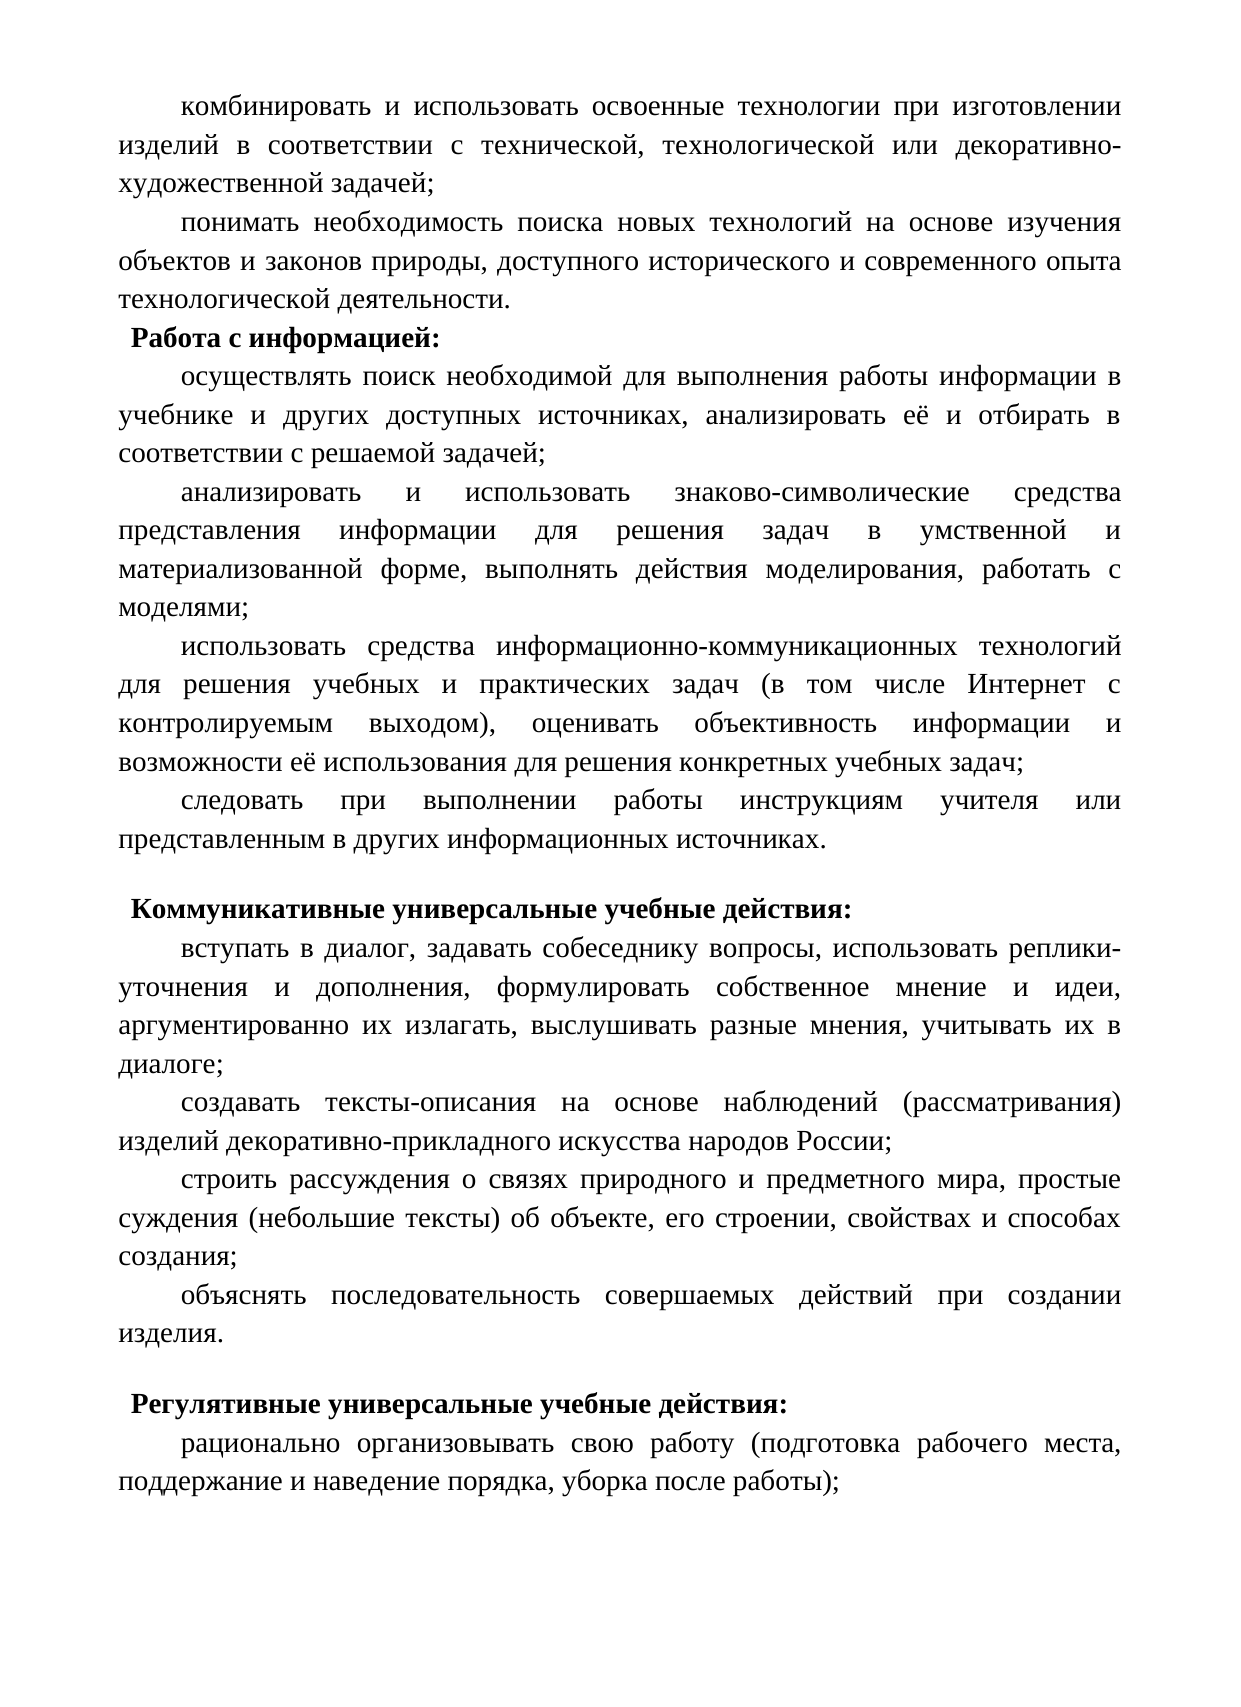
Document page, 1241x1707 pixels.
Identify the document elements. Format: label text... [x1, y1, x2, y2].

text понимать необходимость поиска новых технологий на основе изучения объектов и законов природы, доступного исторического и современного опыта технологической деятельности. [118, 204, 1122, 315]
text Работа с информацией: [131, 320, 1122, 353]
text Регулятивные универсальные учебные действия: [131, 1386, 1122, 1420]
text создавать тексты-описания на основе наблюдений (рассматривания) изделий декоративно-прикладного искусства народов России; [118, 1084, 1122, 1156]
text анализировать и использовать знаково-символические средства представления информации для решения задач в умственной и материализованной форме, выполнять действия моделирования, работать с моделями; [118, 474, 1122, 623]
text следовать при выполнении работы инструкциям учителя или представленным в других информационных источниках. [118, 782, 1122, 854]
text комбинировать и использовать освоенные технологии при изготовлении изделий в соответствии с технической, технологической или декоративно-художественной задачей; [118, 88, 1122, 199]
text объяснять последовательность совершаемых действий при создании изделия. [118, 1277, 1122, 1349]
text Коммуникативные универсальные учебные действия: [131, 892, 1122, 925]
text рационально организовывать свою работу (подготовка рабочего места, поддержание и наведение порядка, уборка после работы); [118, 1425, 1122, 1497]
text использовать средства информационно-коммуникационных технологий для решения учебных и практических задач (в том числе Интернет с контролируемым выходом), оценивать объективность информации и возможности её использования для решения конкретных учебных задач; [118, 628, 1122, 777]
text осуществлять поиск необходимой для выполнения работы информации в учебнике и других доступных источниках, анализировать её и отбирать в соответствии с решаемой задачей; [118, 358, 1122, 469]
text строить рассуждения о связях природного и предметного мира, простые суждения (небольшие тексты) об объекте, его строении, свойствах и способах создания; [118, 1161, 1122, 1272]
text вступать в диалог, задавать собеседнику вопросы, использовать реплики-уточнения и дополнения, формулировать собственное мнение и идеи, аргументированно их излагать, выслушивать разные мнения, учитывать их в диалоге; [118, 930, 1122, 1079]
